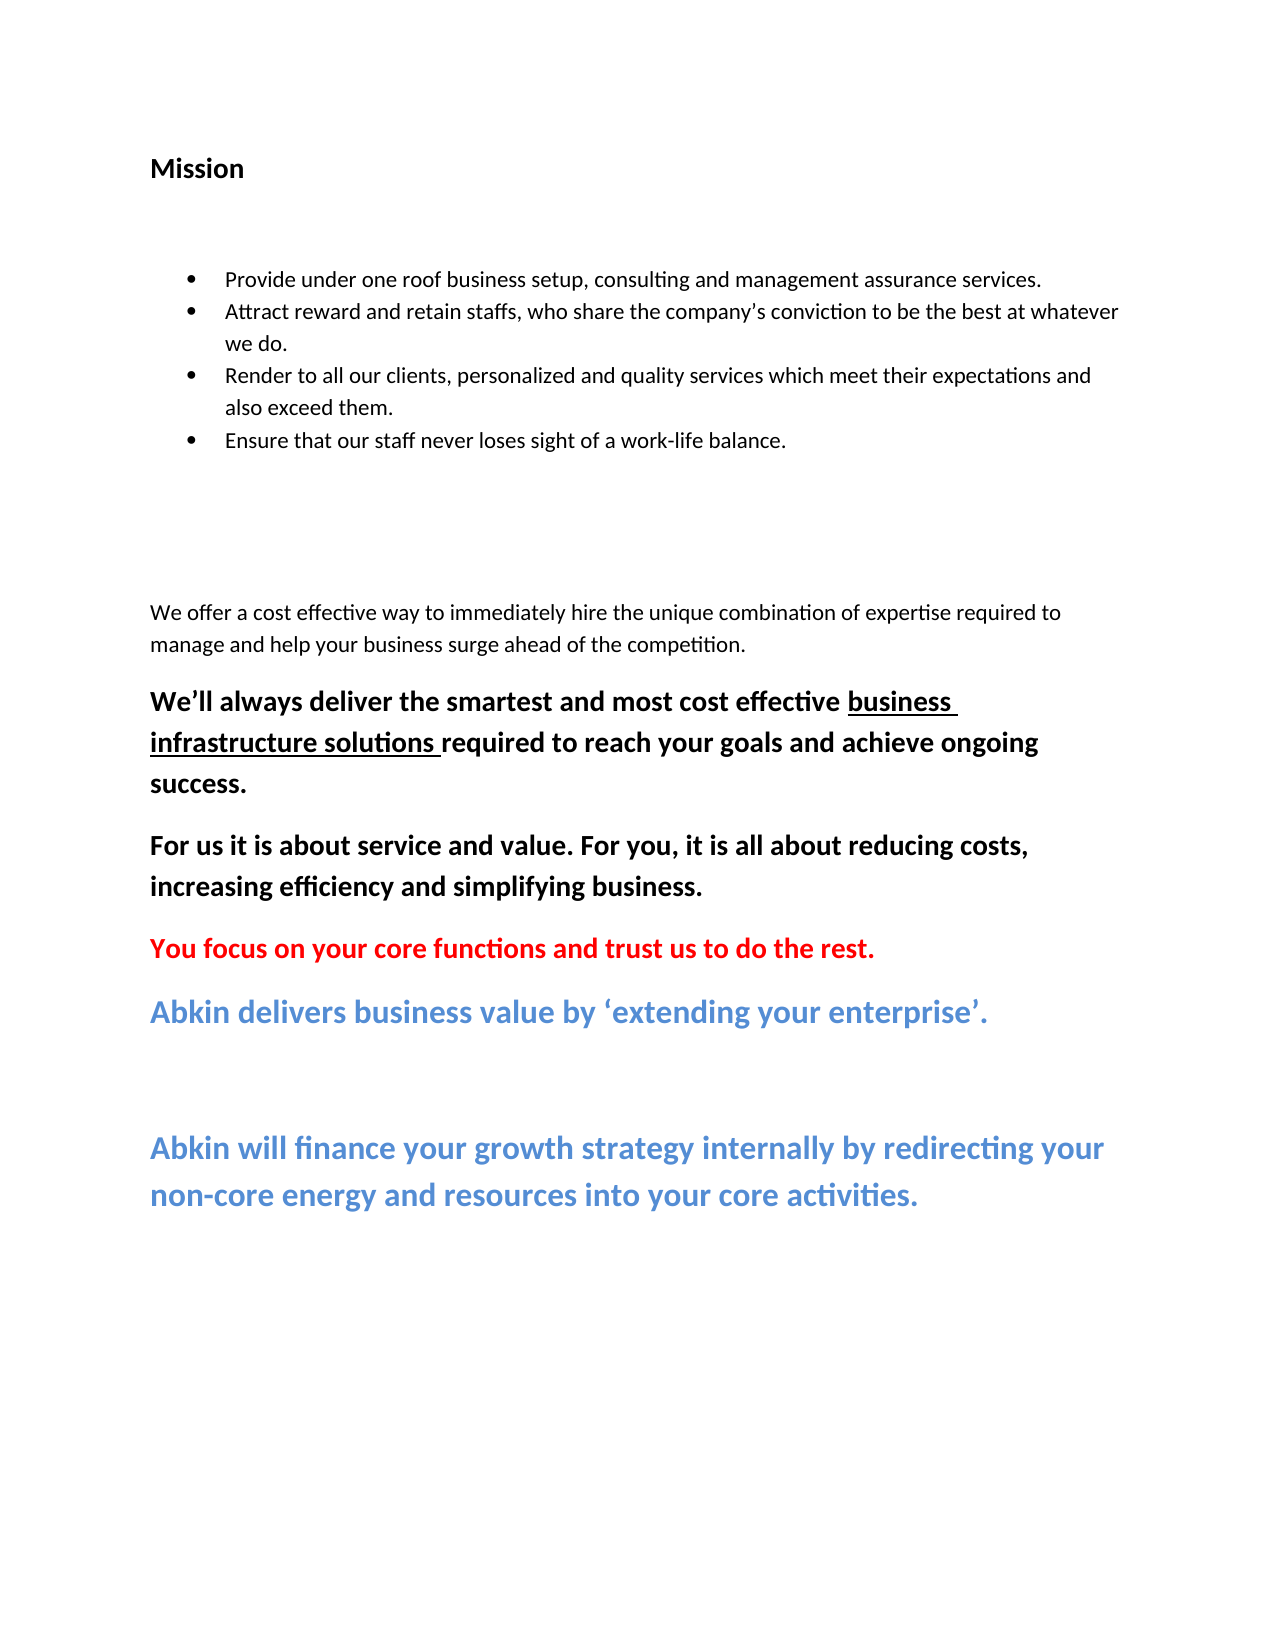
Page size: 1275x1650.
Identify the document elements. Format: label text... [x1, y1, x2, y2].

text Abkin will finance your growth strategy internally by redirecting your non-core energy and resources into your core activities. [150, 1127, 1125, 1214]
text Mission [150, 150, 1125, 186]
text For us it is about service and value. For you, it is all about reducing costs, increasing efficiency and simplifying business. [150, 827, 1125, 904]
list Provide under one roof business setup, consulting and management assurance services. [187, 265, 1125, 293]
text Abkin delivers business value by ‘extending your enterprise’. [150, 992, 1125, 1032]
list Ensure that our staff never loses sight of a work-life balance. [187, 426, 1125, 454]
text We offer a cost effective way to immediately hire the unique combination of expertise required to manage and help your business surge ahead of the competition. [150, 598, 1125, 658]
list Render to all our clients, personalized and quality services which meet their expectations and also exceed them. [187, 361, 1125, 422]
text We’ll always deliver the smartest and most cost effective business infrastructure solutions required to reach your goals and achieve ongoing success. [150, 683, 1125, 801]
list Attract reward and retain staffs, who share the company’s conviction to be the best at whatever we do. [187, 297, 1125, 357]
text You focus on your core functions and trust us to do the rest. [150, 930, 1125, 965]
